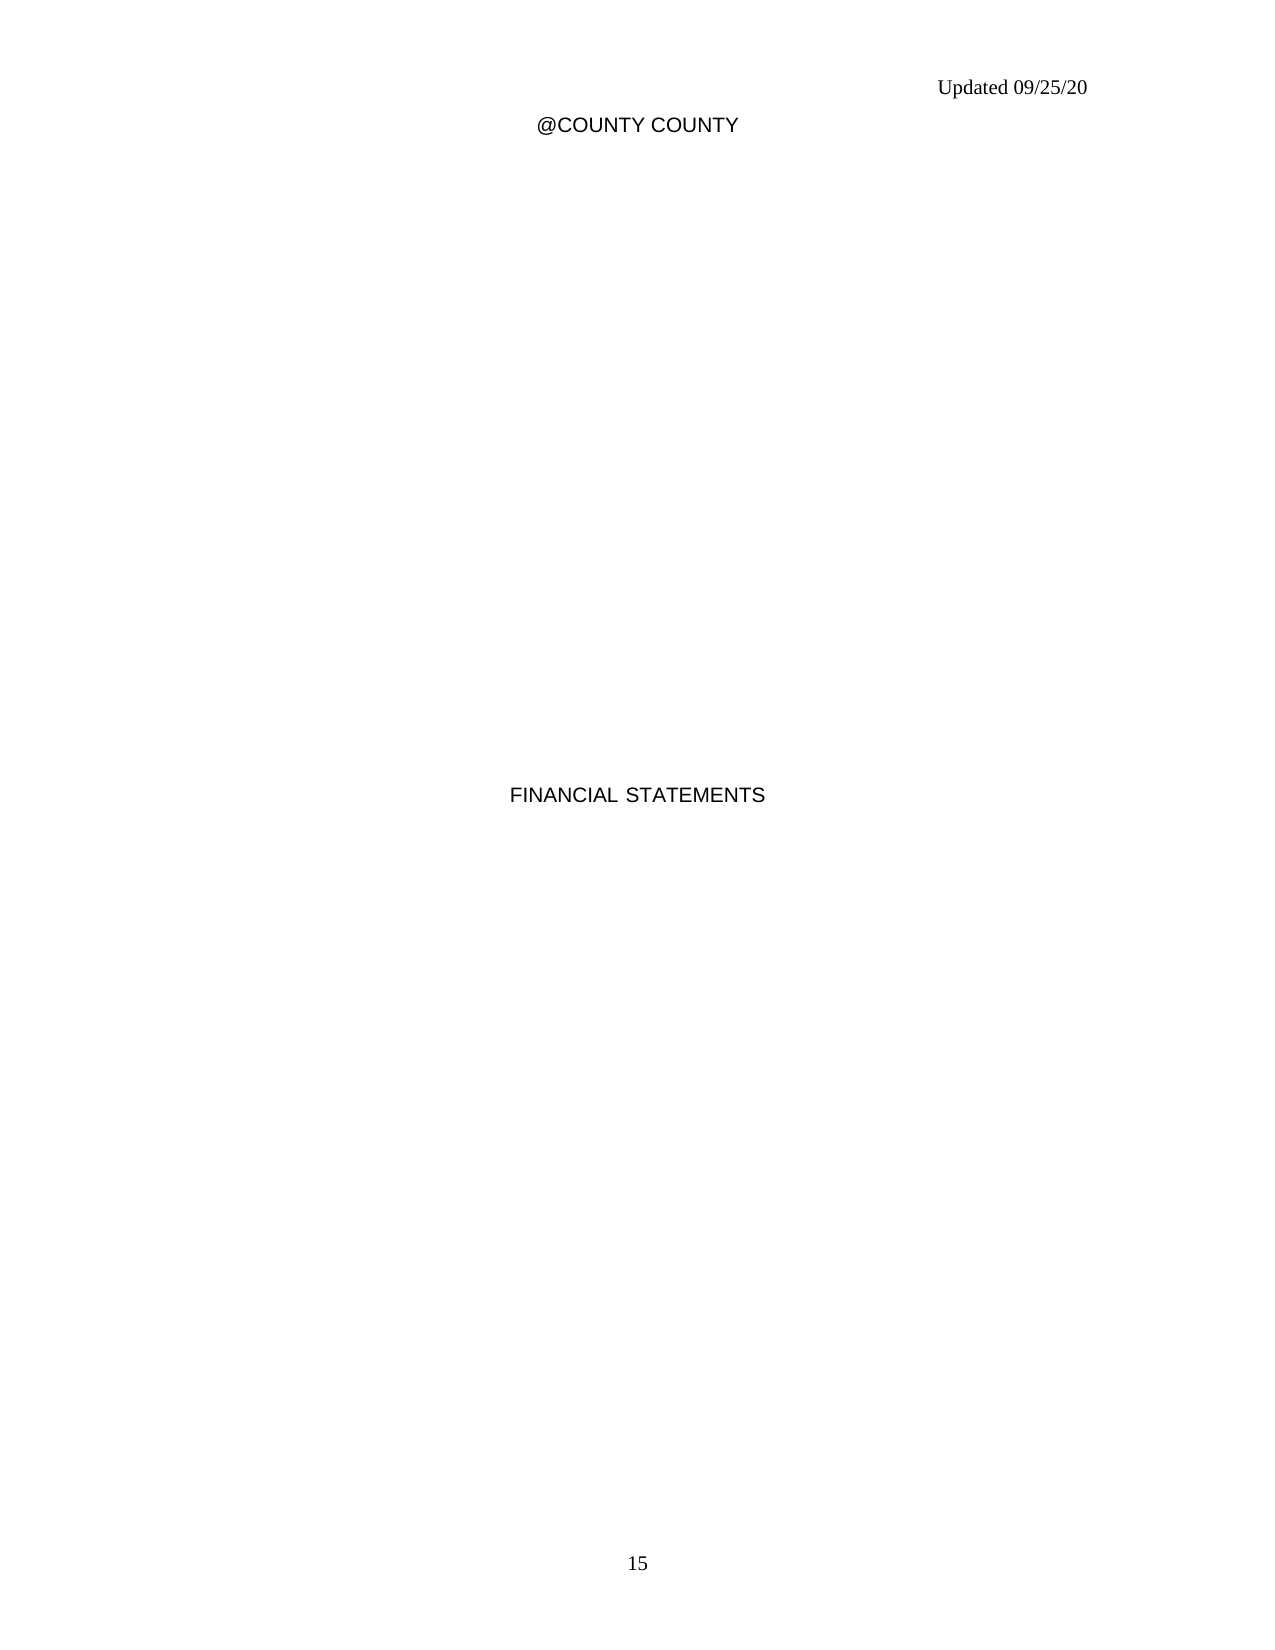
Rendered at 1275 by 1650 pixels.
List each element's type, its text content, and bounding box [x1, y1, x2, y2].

subtitle FINANCIAL STATEMENTS [112, 783, 1162, 807]
text @COUNTY COUNTY [112, 112, 1162, 136]
